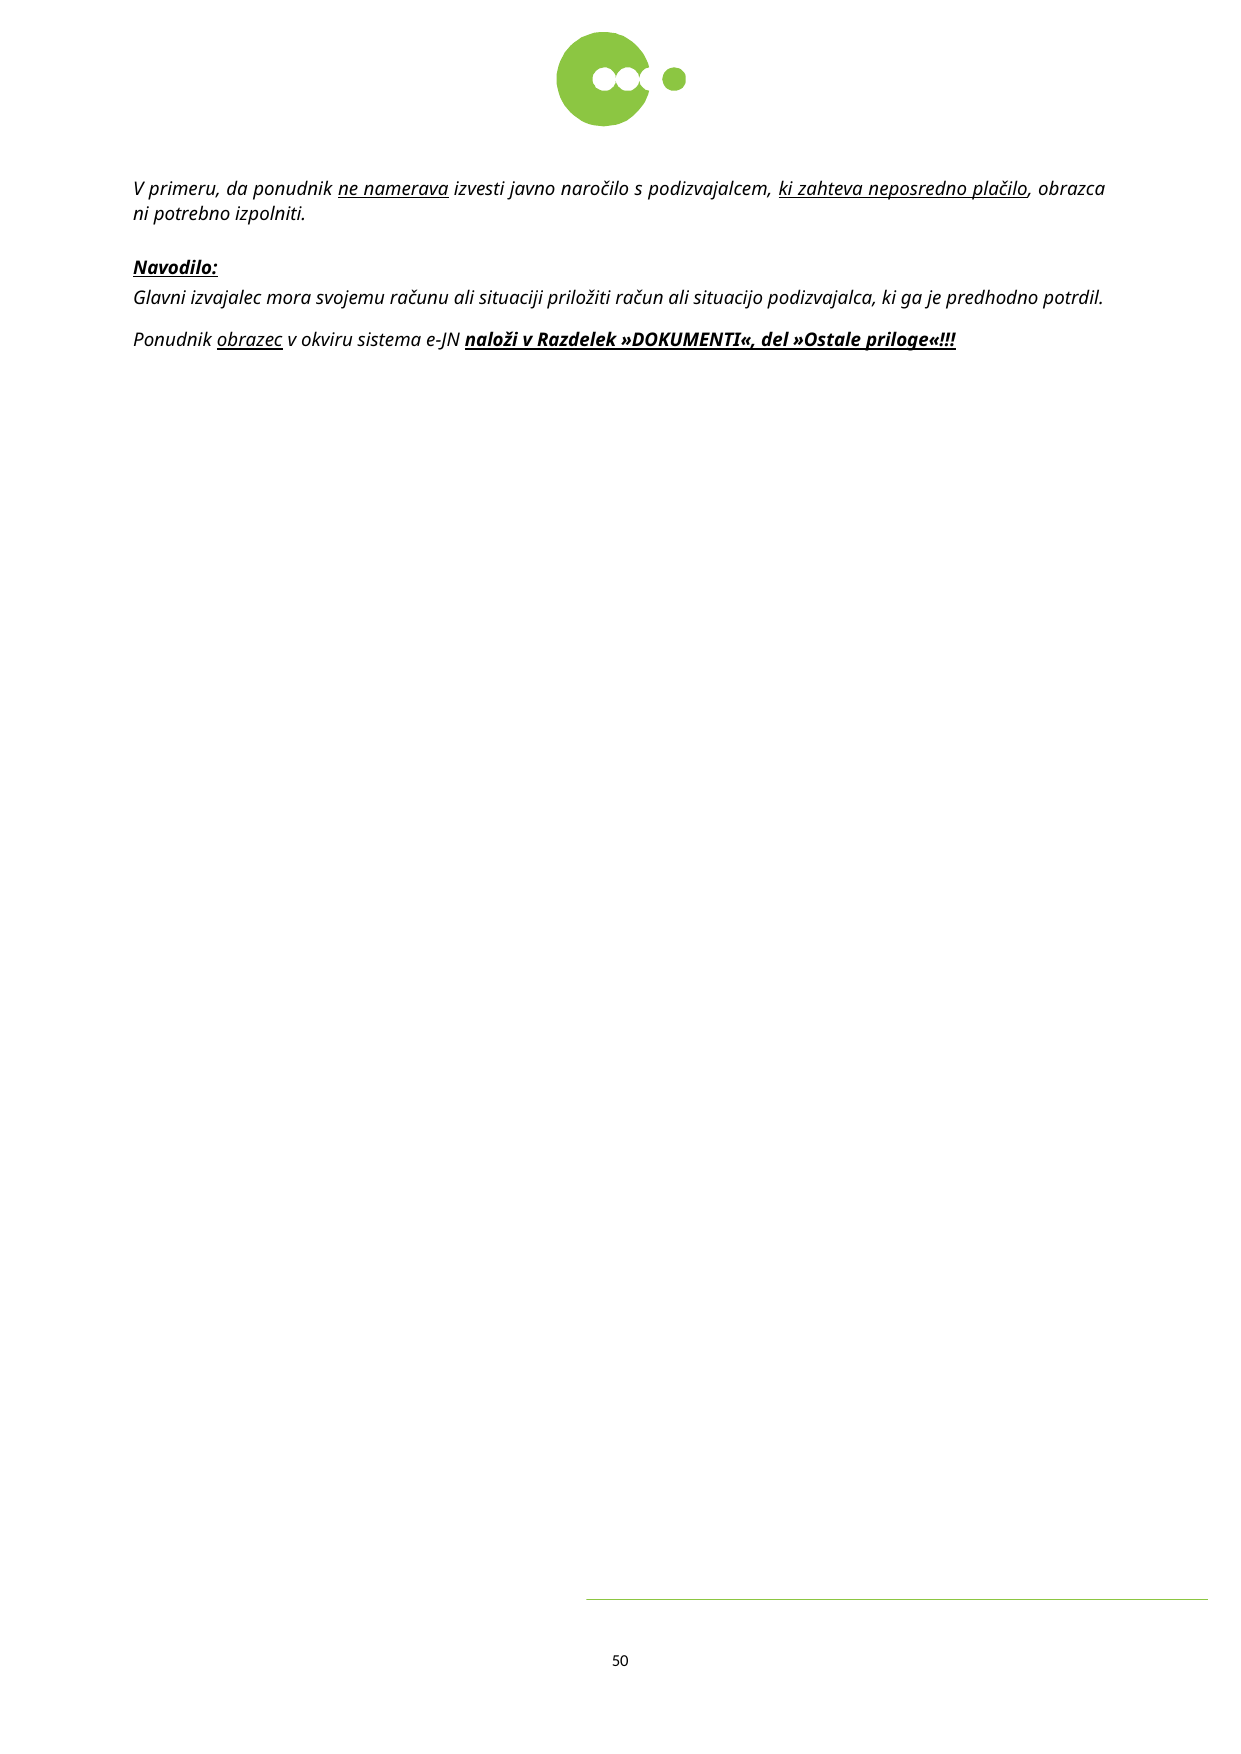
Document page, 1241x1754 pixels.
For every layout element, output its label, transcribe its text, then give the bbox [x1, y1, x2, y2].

text Navodilo: [133, 254, 1107, 280]
text Ponudnik obrazec v okviru sistema e-JN naloži v Razdelek »DOKUMENTI«, del »Ostale priloge«!!! [133, 327, 1107, 352]
text Glavni izvajalec mora svojemu računu ali situaciji priložiti račun ali situacijo podizvajalca, ki ga je predhodno potrdil. [133, 284, 1107, 309]
text V primeru, da ponudnik ne namerava izvesti javno naročilo s podizvajalcem, ki zahteva neposredno plačilo, obrazca ni potrebno izpolniti. [133, 175, 1107, 226]
